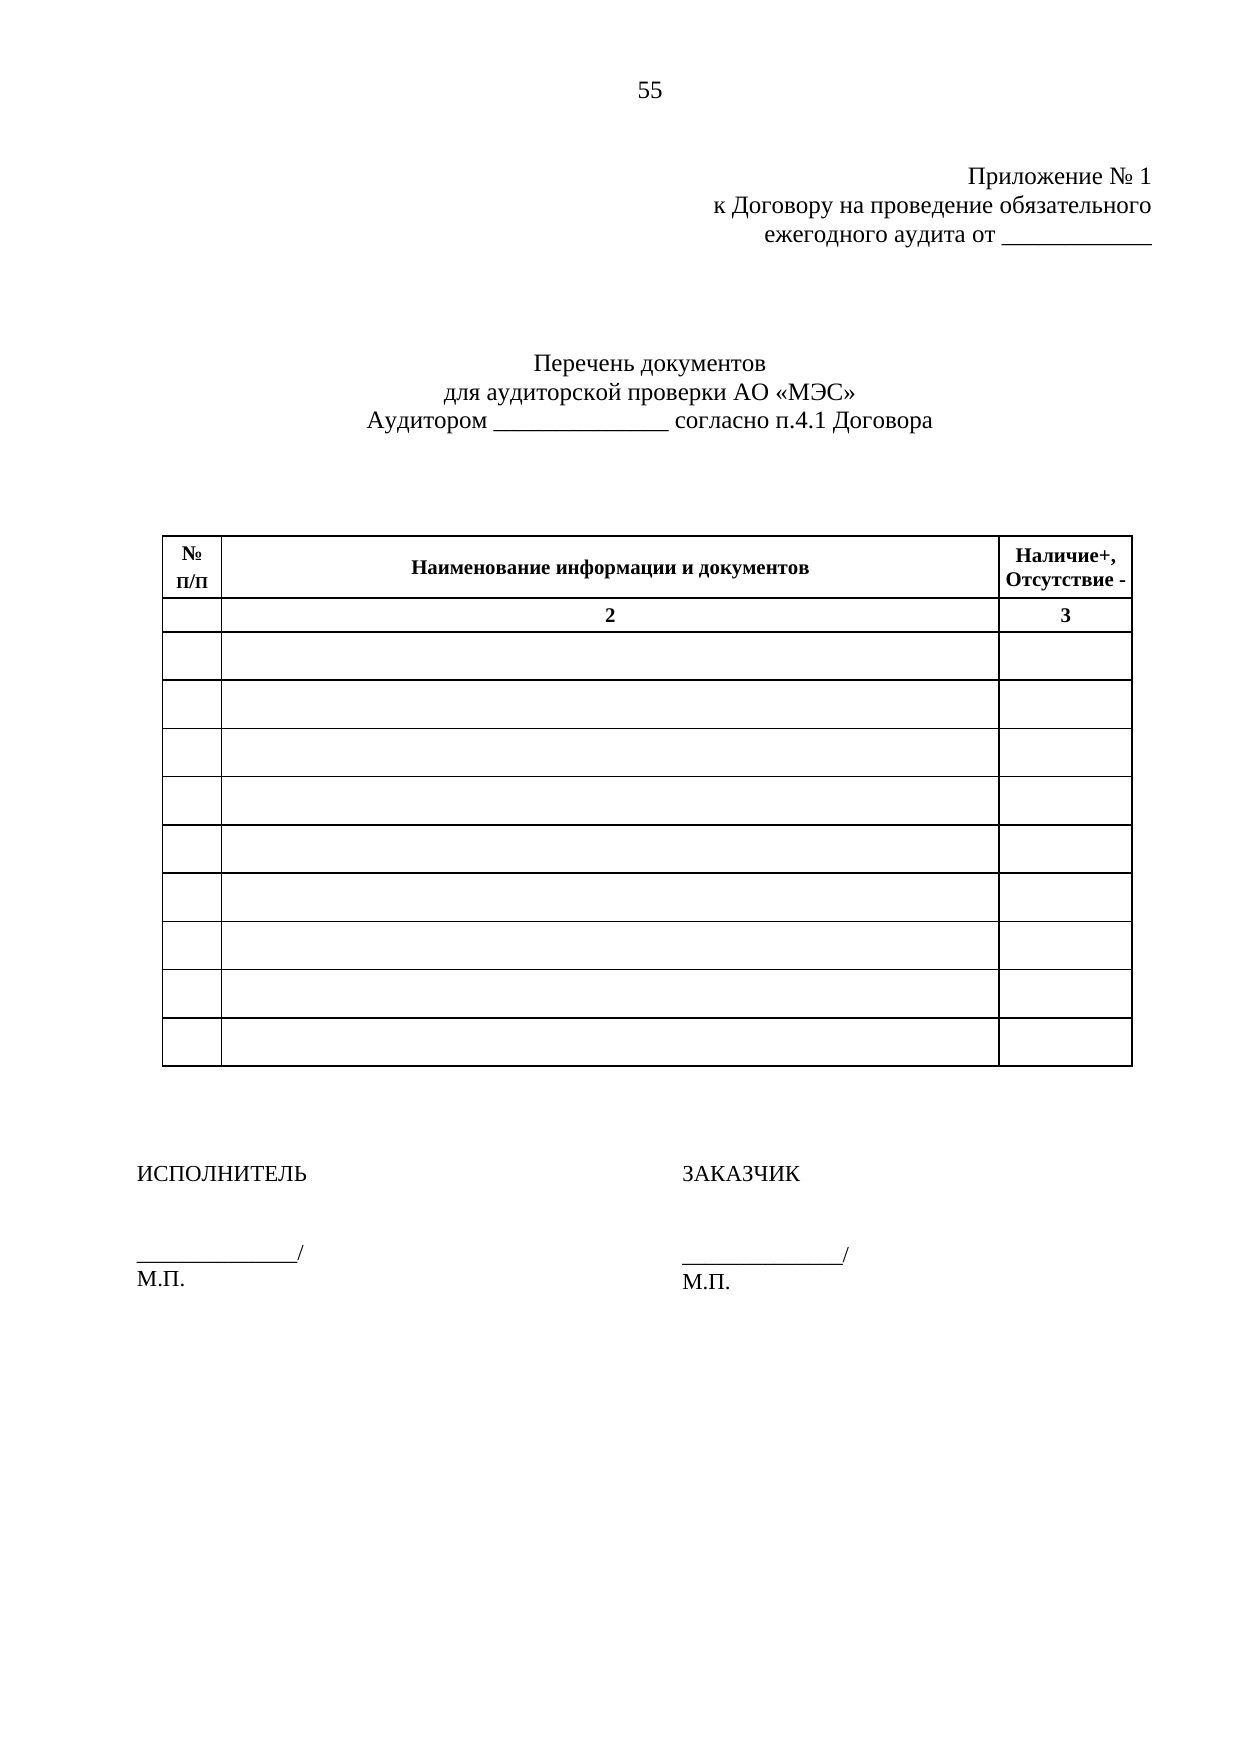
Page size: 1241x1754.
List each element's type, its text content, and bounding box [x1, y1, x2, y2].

table_cell [163, 874, 221, 921]
table_cell [222, 777, 998, 824]
table_header № п/п [163, 537, 221, 597]
table_cell [1000, 1019, 1131, 1065]
table_cell 3 [1000, 599, 1131, 631]
text Аудитором ______________ согласно п.4.1 Договора [148, 406, 1152, 434]
table_cell [222, 681, 998, 728]
table_cell [163, 826, 221, 872]
table_cell [163, 1019, 221, 1065]
table_cell [1000, 922, 1131, 969]
table_cell [222, 922, 998, 969]
table_cell [1000, 633, 1131, 679]
text Приложение № 1 [148, 161, 1152, 190]
table_cell [222, 970, 998, 1017]
table_cell [163, 970, 221, 1017]
text ежегодного аудита от ____________ [148, 219, 1152, 247]
table_cell [163, 922, 221, 969]
table_cell [163, 729, 221, 776]
table_cell [1000, 681, 1131, 728]
table_cell [1000, 970, 1131, 1017]
text к Договору на проведение обязательного [148, 190, 1152, 219]
table_header Наименование информации и документов [222, 537, 998, 597]
table_cell [1000, 874, 1131, 921]
table_cell [222, 826, 998, 872]
table_cell [222, 1019, 998, 1065]
text для аудиторской проверки АО «МЭС» [148, 377, 1152, 406]
table_cell [1000, 729, 1131, 776]
table_cell [222, 729, 998, 776]
table_cell [163, 681, 221, 728]
table_header ЗАКАЗЧИК ______________/ М.П. [596, 1096, 1126, 1369]
text Перечень документов [148, 348, 1152, 377]
table_header Наличие+, Отсутствие - [1000, 537, 1131, 597]
table_cell [1000, 826, 1131, 872]
table_cell 2 [222, 599, 998, 631]
table_cell [1000, 777, 1131, 824]
table_cell [222, 874, 998, 921]
table_cell [163, 777, 221, 824]
table_cell [163, 599, 221, 631]
table_cell [222, 633, 998, 679]
table_header ИСПОЛНИТЕЛЬ ______________/ М.П. [125, 1096, 596, 1369]
table_cell [163, 633, 221, 679]
